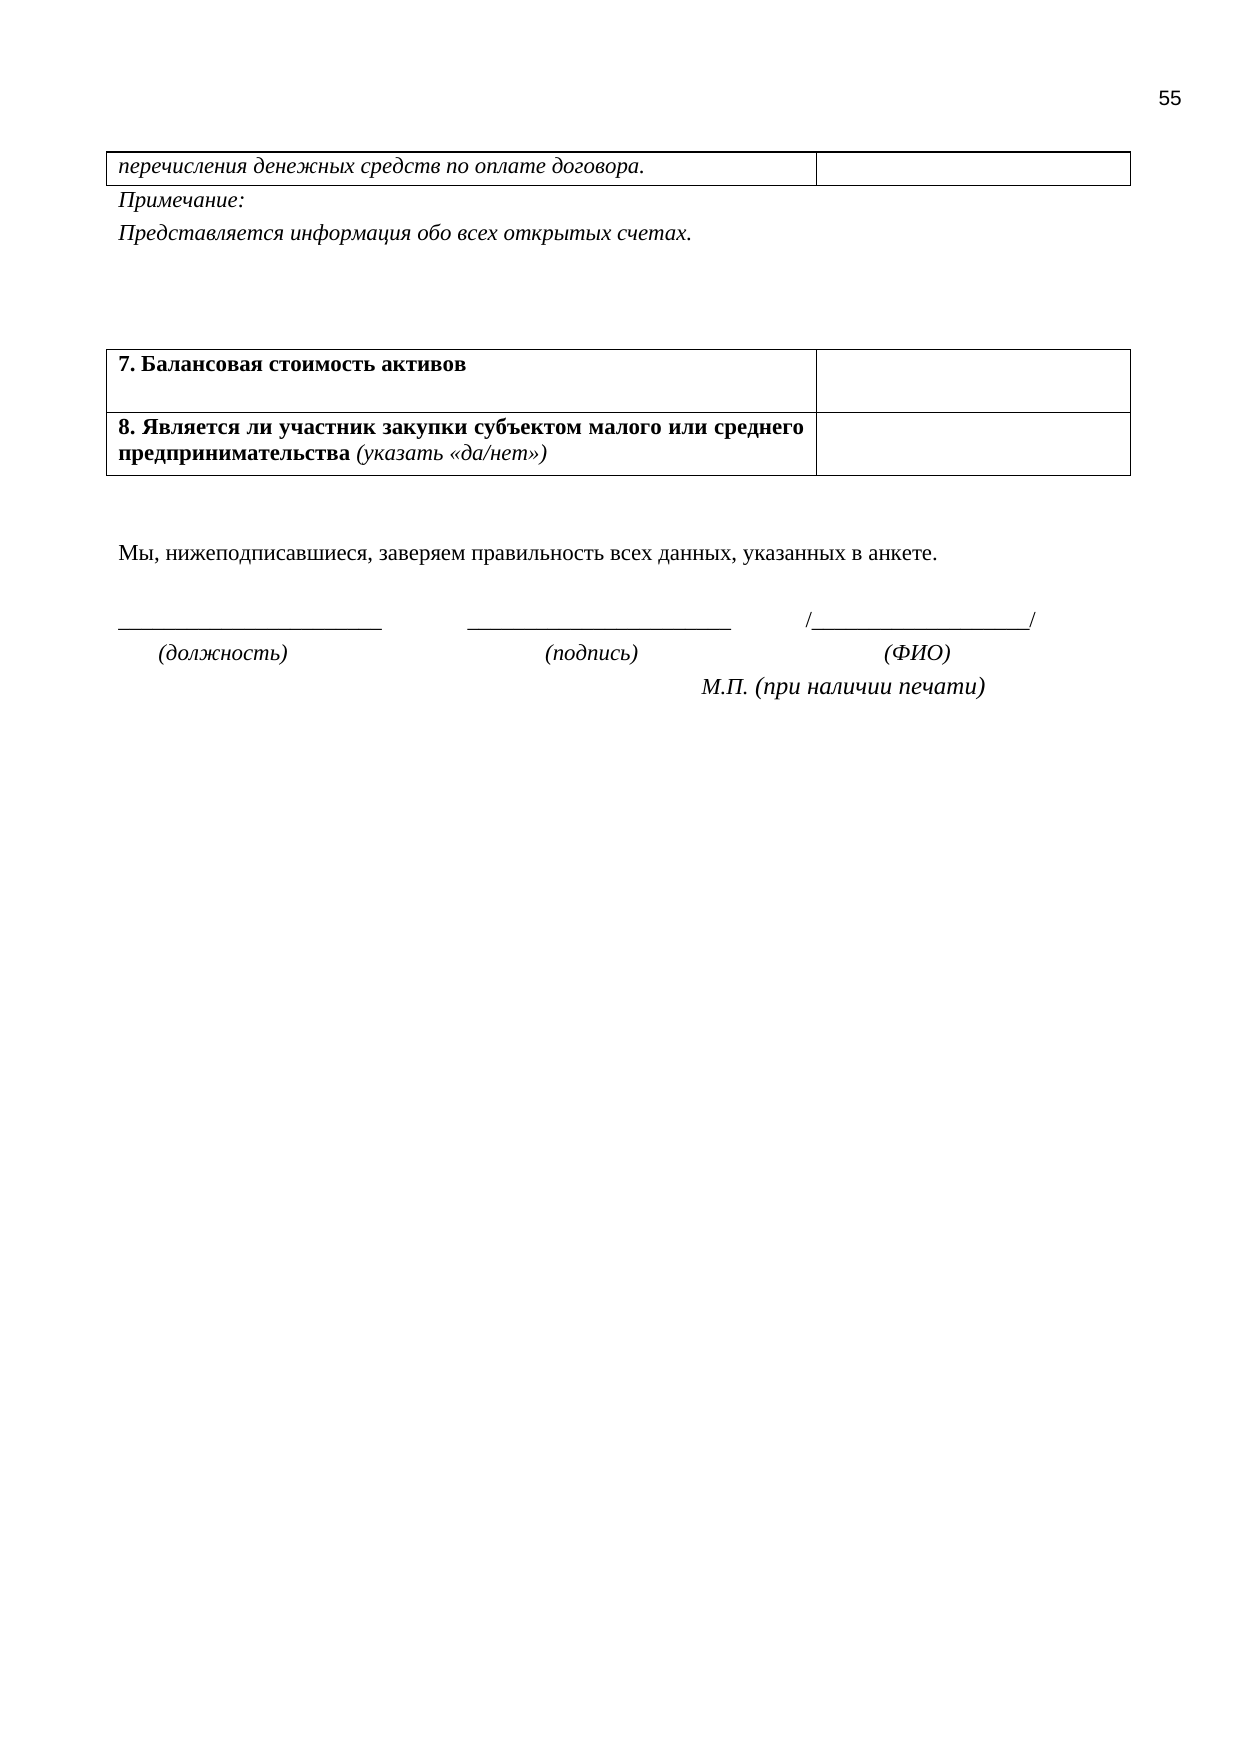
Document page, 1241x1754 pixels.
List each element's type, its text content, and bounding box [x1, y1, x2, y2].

text М.П. (при наличии печати) [118, 671, 1181, 700]
text _______________________ _______________________ /___________________/ [118, 606, 1181, 633]
table_cell [817, 413, 1130, 475]
table_cell [817, 153, 1130, 185]
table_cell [107, 153, 816, 185]
text Мы, нижеподписавшиеся, заверяем правильность всех данных, указанных в анкете. [118, 539, 1181, 565]
table_cell 7. Балансовая стоимость активов [107, 350, 816, 412]
table_cell Примечание: Представляется информация обо всех открытых счетах. [107, 186, 1131, 349]
table_cell 8. Является ли участник закупки субъектом малого или среднего предпринимательства (указать «да/нет») [107, 413, 816, 475]
text (должность) (подпись) (ФИО) [118, 639, 1181, 665]
table_cell [817, 350, 1130, 412]
